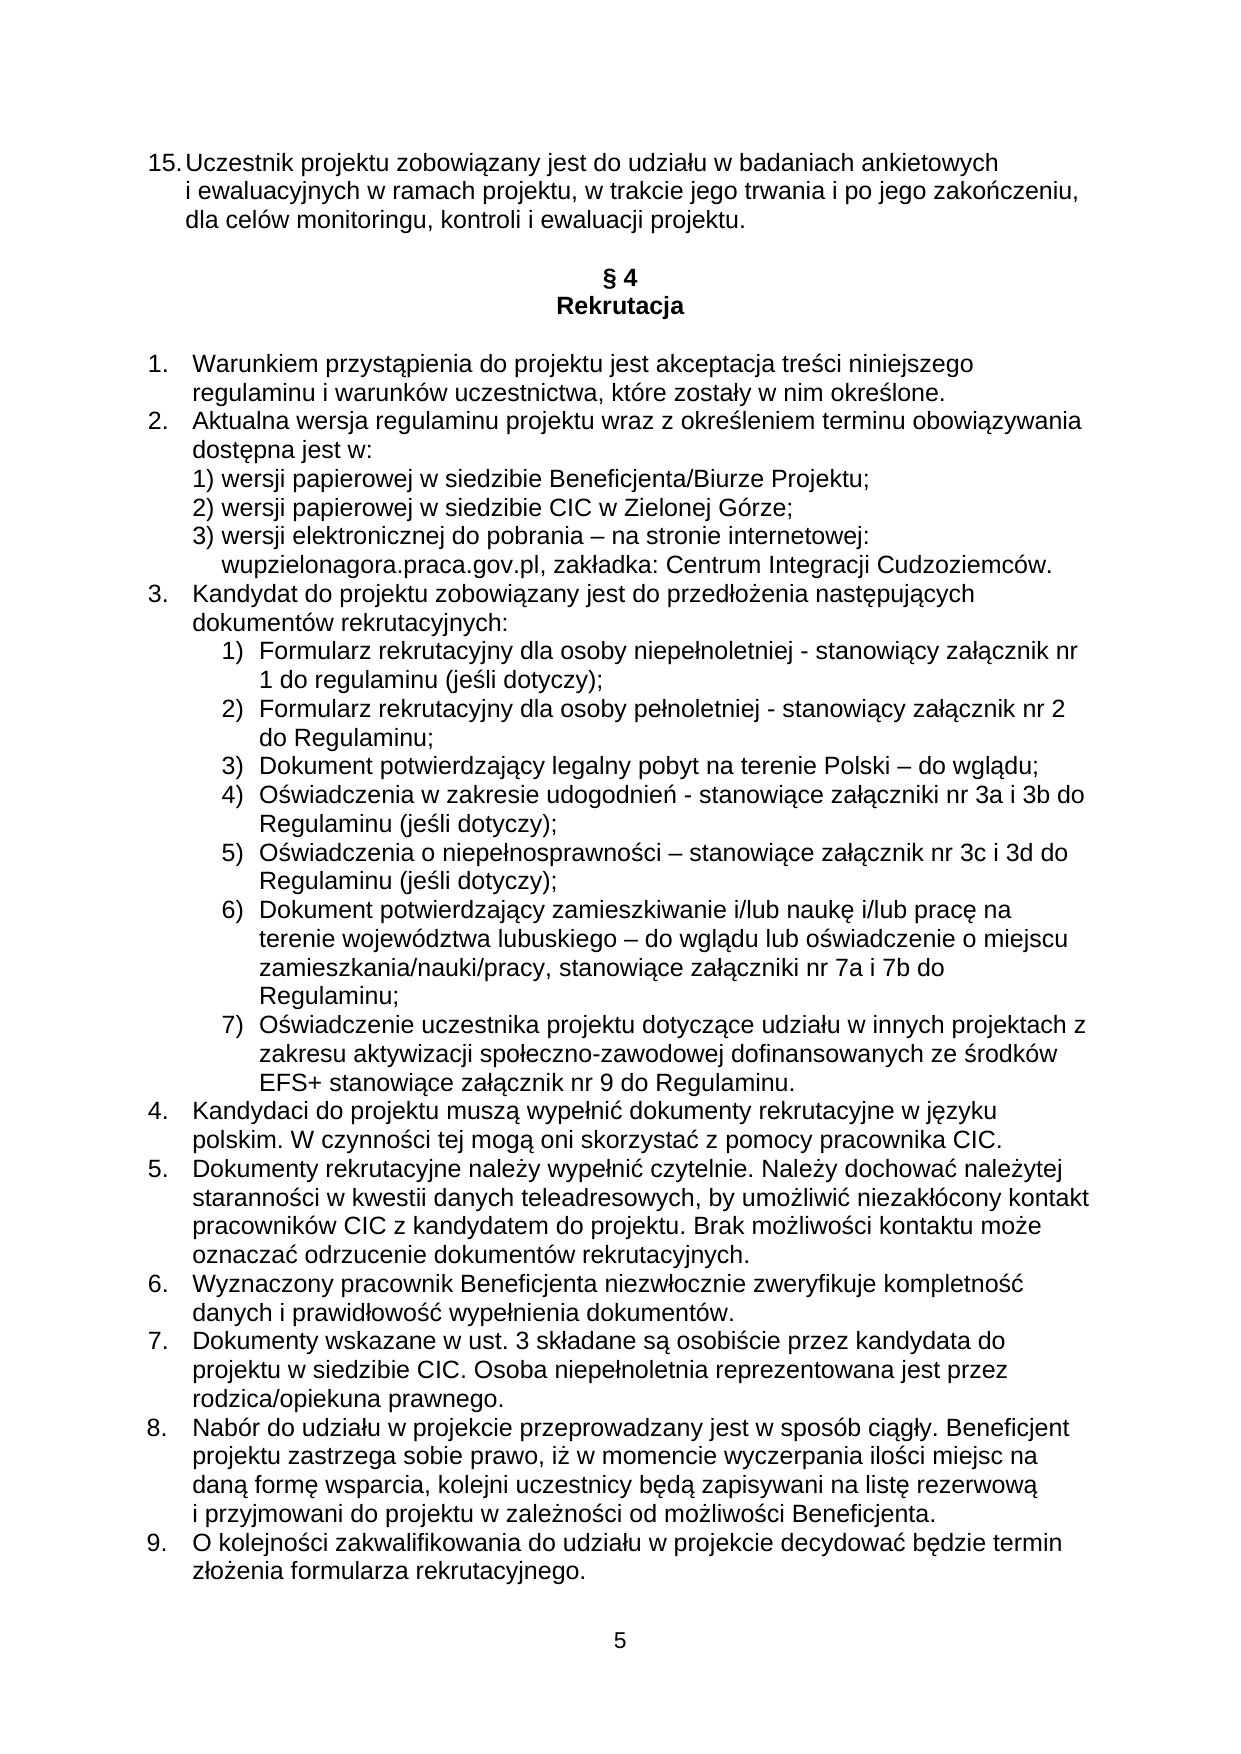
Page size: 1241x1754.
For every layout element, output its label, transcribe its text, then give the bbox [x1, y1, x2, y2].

list Aktualna wersja regulaminu projektu wraz z określeniem terminu obowiązywania dostępna jest w: [148, 406, 1093, 464]
list Uczestnik projektu zobowiązany jest do udziału w badaniach ankietowych i ewaluacyjnych w ramach projektu, w trakcie jego trwania i po jego zakończeniu, dla celów monitoringu, kontroli i ewaluacji projektu. [148, 148, 1093, 234]
list Dokumenty rekrutacyjne należy wypełnić czytelnie. Należy dochować należytej staranności w kwestii danych teleadresowych, by umożliwić niezakłócony kontakt pracowników CIC z kandydatem do projektu. Brak możliwości kontaktu może oznaczać odrzucenie dokumentów rekrutacyjnych. [148, 1154, 1093, 1269]
list Formularz rekrutacyjny dla osoby niepełnoletniej - stanowiący załącznik nr 1 do regulaminu (jeśli dotyczy); [221, 636, 1093, 694]
list Oświadczenia o niepełnosprawności – stanowiące załącznik nr 3c i 3d do Regulaminu (jeśli dotyczy); [221, 838, 1093, 895]
text § 4 [148, 263, 1093, 291]
list O kolejności zakwalifikowania do udziału w projekcie decydować będzie termin złożenia formularza rekrutacyjnego. [146, 1528, 1093, 1585]
list Dokument potwierdzający legalny pobyt na terenie Polski – do wglądu; [221, 751, 1093, 780]
text Rekrutacja [148, 291, 1093, 320]
list Kandydaci do projektu muszą wypełnić dokumenty rekrutacyjne w języku polskim. W czynności tej mogą oni skorzystać z pomocy pracownika CIC. [148, 1096, 1093, 1154]
list Kandydat do projektu zobowiązany jest do przedłożenia następujących dokumentów rekrutacyjnych: [148, 579, 1093, 636]
list Oświadczenia w zakresie udogodnień - stanowiące załączniki nr 3a i 3b do Regulaminu (jeśli dotyczy); [221, 780, 1093, 838]
list wersji papierowej w siedzibie Beneficjenta/Biurze Projektu; [192, 464, 1093, 493]
list Warunkiem przystąpienia do projektu jest akceptacja treści niniejszego regulaminu i warunków uczestnictwa, które zostały w nim określone. [148, 349, 1093, 406]
list Oświadczenie uczestnika projektu dotyczące udziału w innych projektach z zakresu aktywizacji społeczno-zawodowej dofinansowanych ze środków EFS+ stanowiące załącznik nr 9 do Regulaminu. [221, 1010, 1093, 1096]
list wersji papierowej w siedzibie CIC w Zielonej Górze; [192, 493, 1093, 521]
list Dokumenty wskazane w ust. 3 składane są osobiście przez kandydata do projektu w siedzibie CIC. Osoba niepełnoletnia reprezentowana jest przez rodzica/opiekuna prawnego. [148, 1326, 1093, 1413]
list Dokument potwierdzający zamieszkiwanie i/lub naukę i/lub pracę na terenie województwa lubuskiego – do wglądu lub oświadczenie o miejscu zamieszkania/nauki/pracy, stanowiące załączniki nr 7a i 7b do Regulaminu; [221, 895, 1093, 1010]
list Nabór do udziału w projekcie przeprowadzany jest w sposób ciągły. Beneficjent projektu zastrzega sobie prawo, iż w momencie wyczerpania ilości miejsc na daną formę wsparcia, kolejni uczestnicy będą zapisywani na listę rezerwową i przyjmowani do projektu w zależności od możliwości Beneficjenta. [146, 1413, 1093, 1528]
list Wyznaczony pracownik Beneficjenta niezwłocznie zweryfikuje kompletność danych i prawidłowość wypełnienia dokumentów. [148, 1269, 1093, 1326]
list Formularz rekrutacyjny dla osoby pełnoletniej - stanowiący załącznik nr 2 do Regulaminu; [221, 694, 1093, 751]
list wersji elektronicznej do pobrania – na stronie internetowej: wupzielonagora.praca.gov.pl, zakładka: Centrum Integracji Cudzoziemców. [192, 521, 1093, 579]
